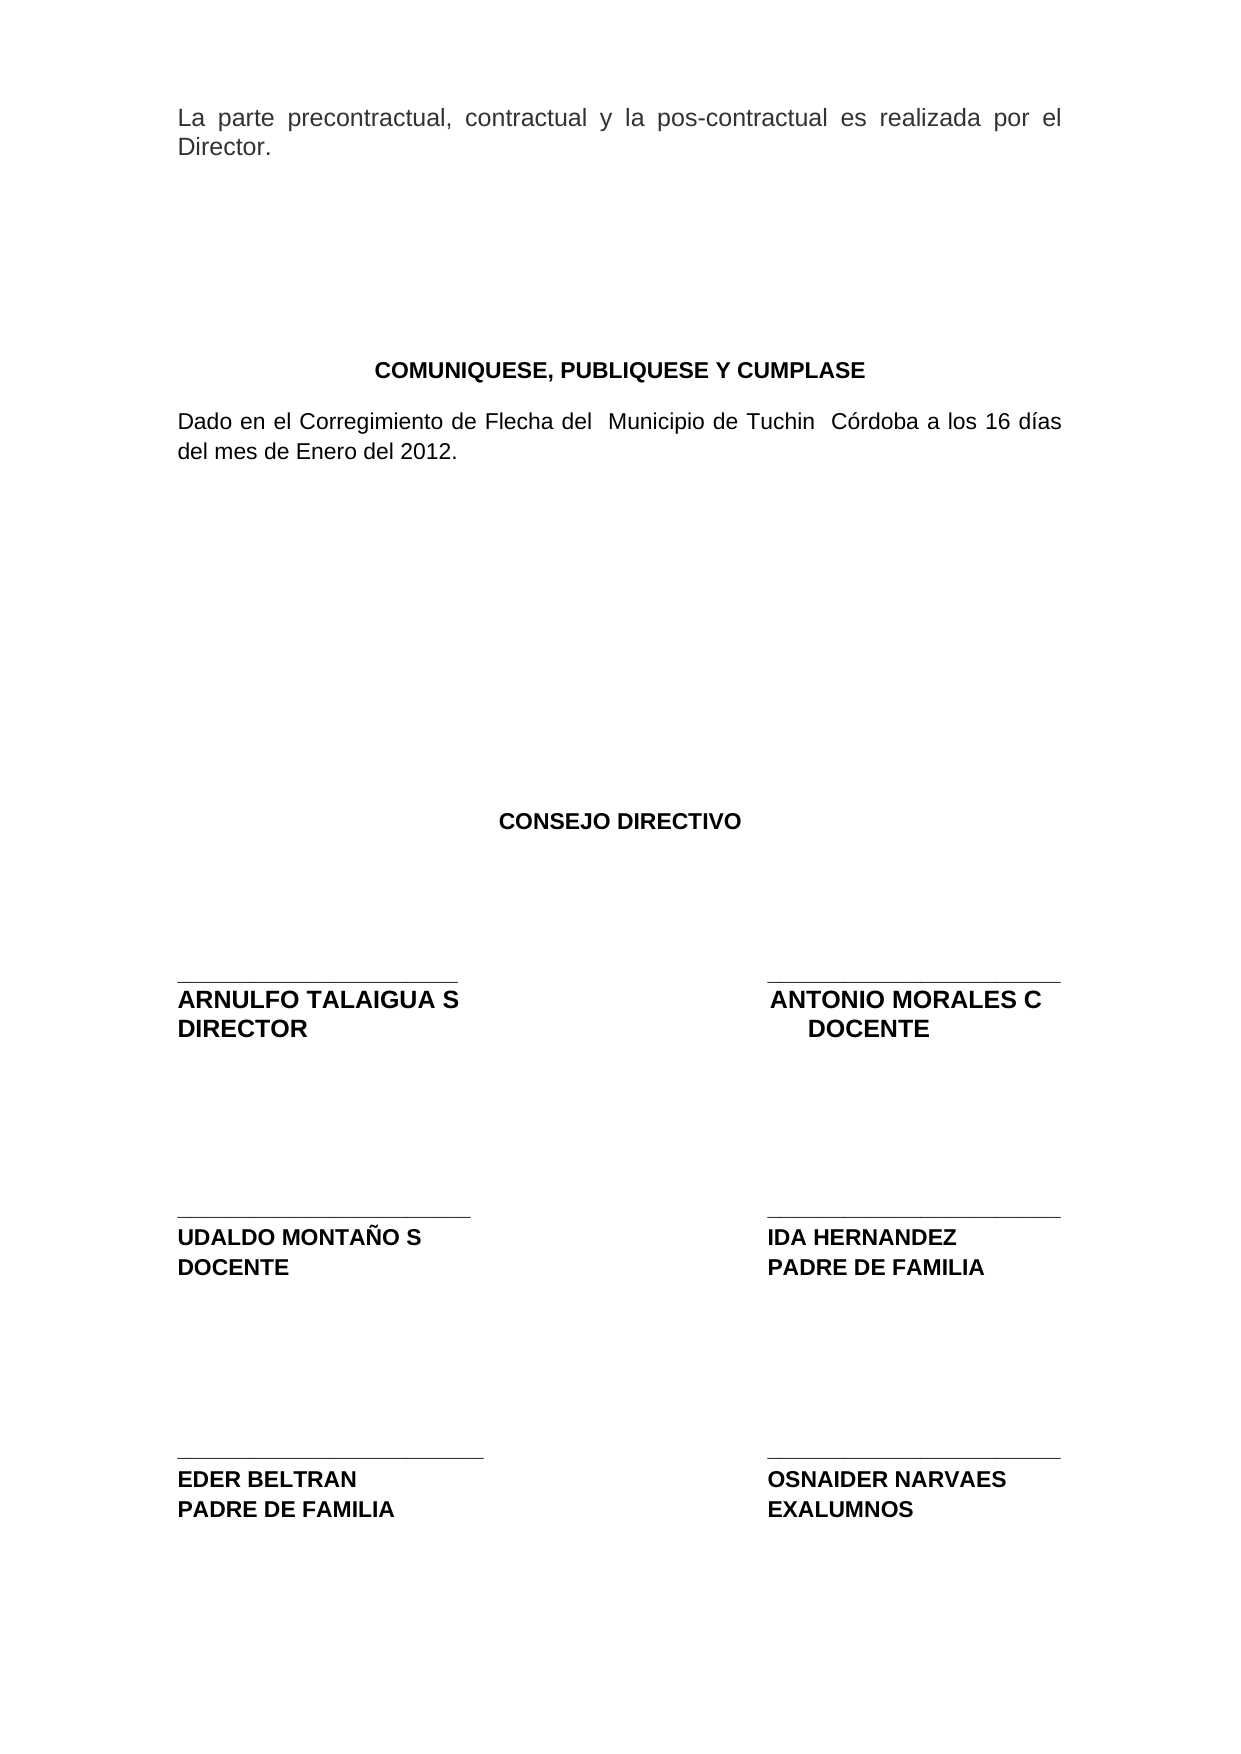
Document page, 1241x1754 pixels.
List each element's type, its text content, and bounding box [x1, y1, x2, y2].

text La parte precontractual, contractual y la pos-contractual es realizada por el Director. [177, 103, 1063, 161]
text DIRECTOR DOCENTE [177, 1014, 1063, 1043]
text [177, 1435, 1063, 1462]
text DOCENTE PADRE DE FAMILIA [177, 1254, 1063, 1280]
text ARNULFO TALAIGUA S ANTONIO MORALES C [177, 985, 1063, 1014]
text Dado en el Corregimiento de Flecha del Municipio de Tuchin Córdoba a los 16 días del mes de Enero del 2012. [177, 408, 1063, 464]
text CONSEJO DIRECTIVO [177, 808, 1063, 834]
text UDALDO MONTAÑO S IDA HERNANDEZ [177, 1224, 1063, 1250]
text ______________________ _______________________ [177, 959, 1063, 985]
text COMUNIQUESE, PUBLIQUESE Y CUMPLASE [177, 357, 1063, 383]
text EDER BELTRAN OSNAIDER NARVAES [177, 1466, 1063, 1492]
text PADRE DE FAMILIA EXALUMNOS [177, 1496, 1063, 1522]
text _______________________ _______________________ [177, 1194, 1063, 1220]
